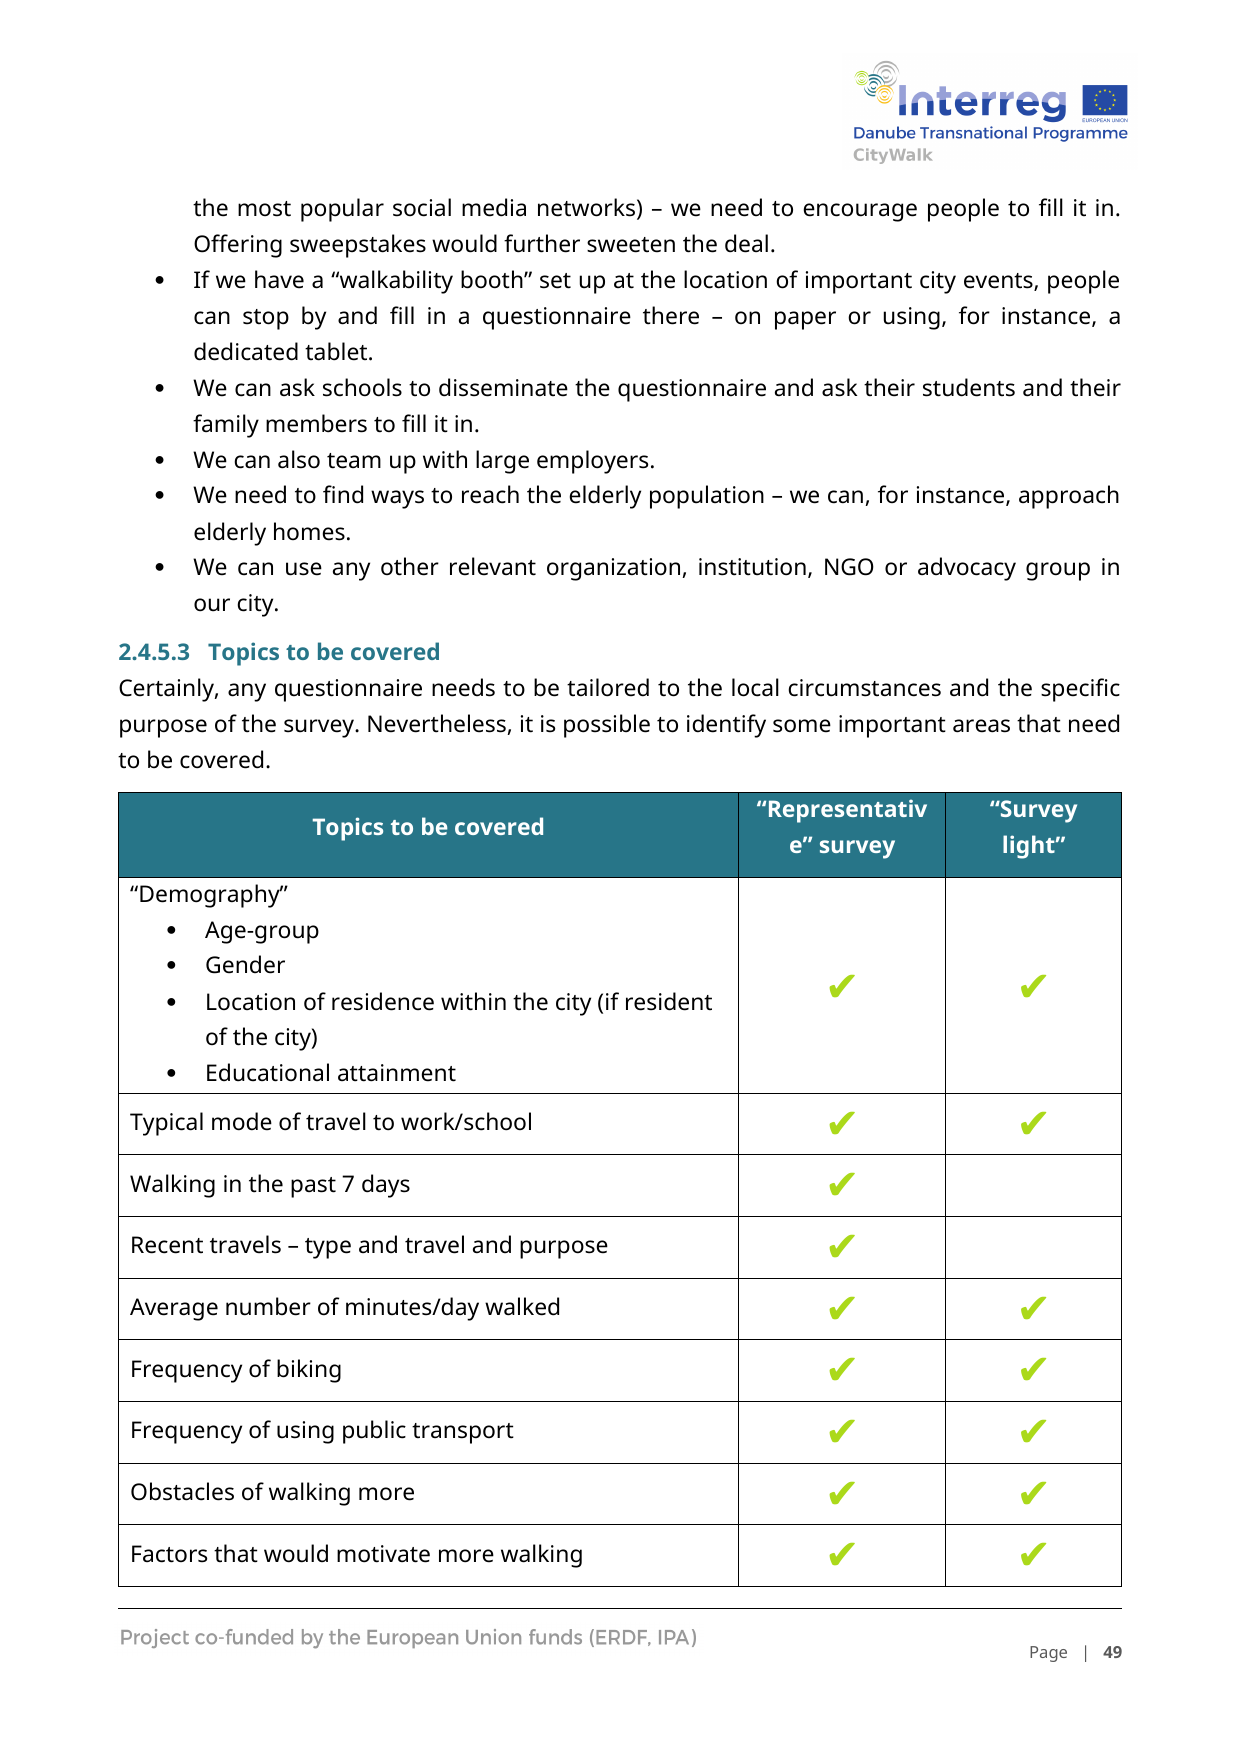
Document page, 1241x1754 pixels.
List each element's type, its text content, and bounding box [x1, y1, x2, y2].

picture [113, 1622, 704, 1656]
list We can also team up with large employers. [156, 443, 1122, 475]
table_cell ✔ [946, 1340, 1121, 1401]
table_cell Frequency of using public transport [119, 1402, 738, 1462]
table_header “Representative” survey [739, 793, 945, 877]
table_cell ✔ [739, 1217, 945, 1277]
table_cell ✔ [739, 1094, 945, 1154]
table_cell ✔ [739, 878, 945, 1092]
list If we have a “walkability booth” set up at the location of important city events, people can stop by and fill in a questionnaire there – on paper or using, for instance, a dedicated tablet. [156, 264, 1122, 367]
table_cell ✔ [946, 1464, 1121, 1524]
table_cell ✔ [946, 1094, 1121, 1154]
table_cell ✔ [946, 1279, 1121, 1339]
table_cell [946, 1217, 1121, 1277]
table_cell ✔ [739, 1279, 945, 1339]
list We can ask schools to disseminate the questionnaire and ask their students and their family members to fill it in. [156, 372, 1122, 439]
list We need to find ways to reach the elderly population – we can, for instance, approach elderly homes. [156, 479, 1122, 547]
table_cell ✔ [946, 878, 1121, 1092]
table_cell Average number of minutes/day walked [119, 1279, 738, 1339]
table_cell Frequency of biking [119, 1340, 738, 1401]
table_cell Recent travels – type and travel and purpose [119, 1217, 738, 1277]
list We can use any other relevant organization, institution, NGO or advocacy group in our city. [156, 551, 1122, 618]
table_cell ✔ [739, 1402, 945, 1462]
table_header “Survey light” [946, 793, 1121, 877]
table_cell ✔ [946, 1402, 1121, 1462]
table_header Topics to be covered [119, 793, 738, 877]
table_cell ✔ [739, 1464, 945, 1524]
table_cell Typical mode of travel to work/school [119, 1094, 738, 1154]
table_cell ✔ [946, 1525, 1121, 1586]
table_cell Factors that would motivate more walking [119, 1525, 738, 1586]
subtitle Topics to be covered [118, 636, 1122, 667]
picture [842, 53, 1138, 170]
table_cell “Demography” Age-group Gender Location of residence within the city (if resident of the city) Educational attainment [119, 878, 738, 1092]
text Certainly, any questionnaire needs to be tailored to the local circumstances and the specific purpose of the survey. Nevertheless, it is possible to identify some important areas that need to be covered. [118, 672, 1122, 775]
table_cell ✔ [739, 1525, 945, 1586]
table_cell ✔ [739, 1155, 945, 1216]
table_cell Obstacles of walking more [119, 1464, 738, 1524]
table_cell [946, 1155, 1121, 1216]
table_cell Walking in the past 7 days [119, 1155, 738, 1216]
table_cell ✔ [739, 1340, 945, 1401]
